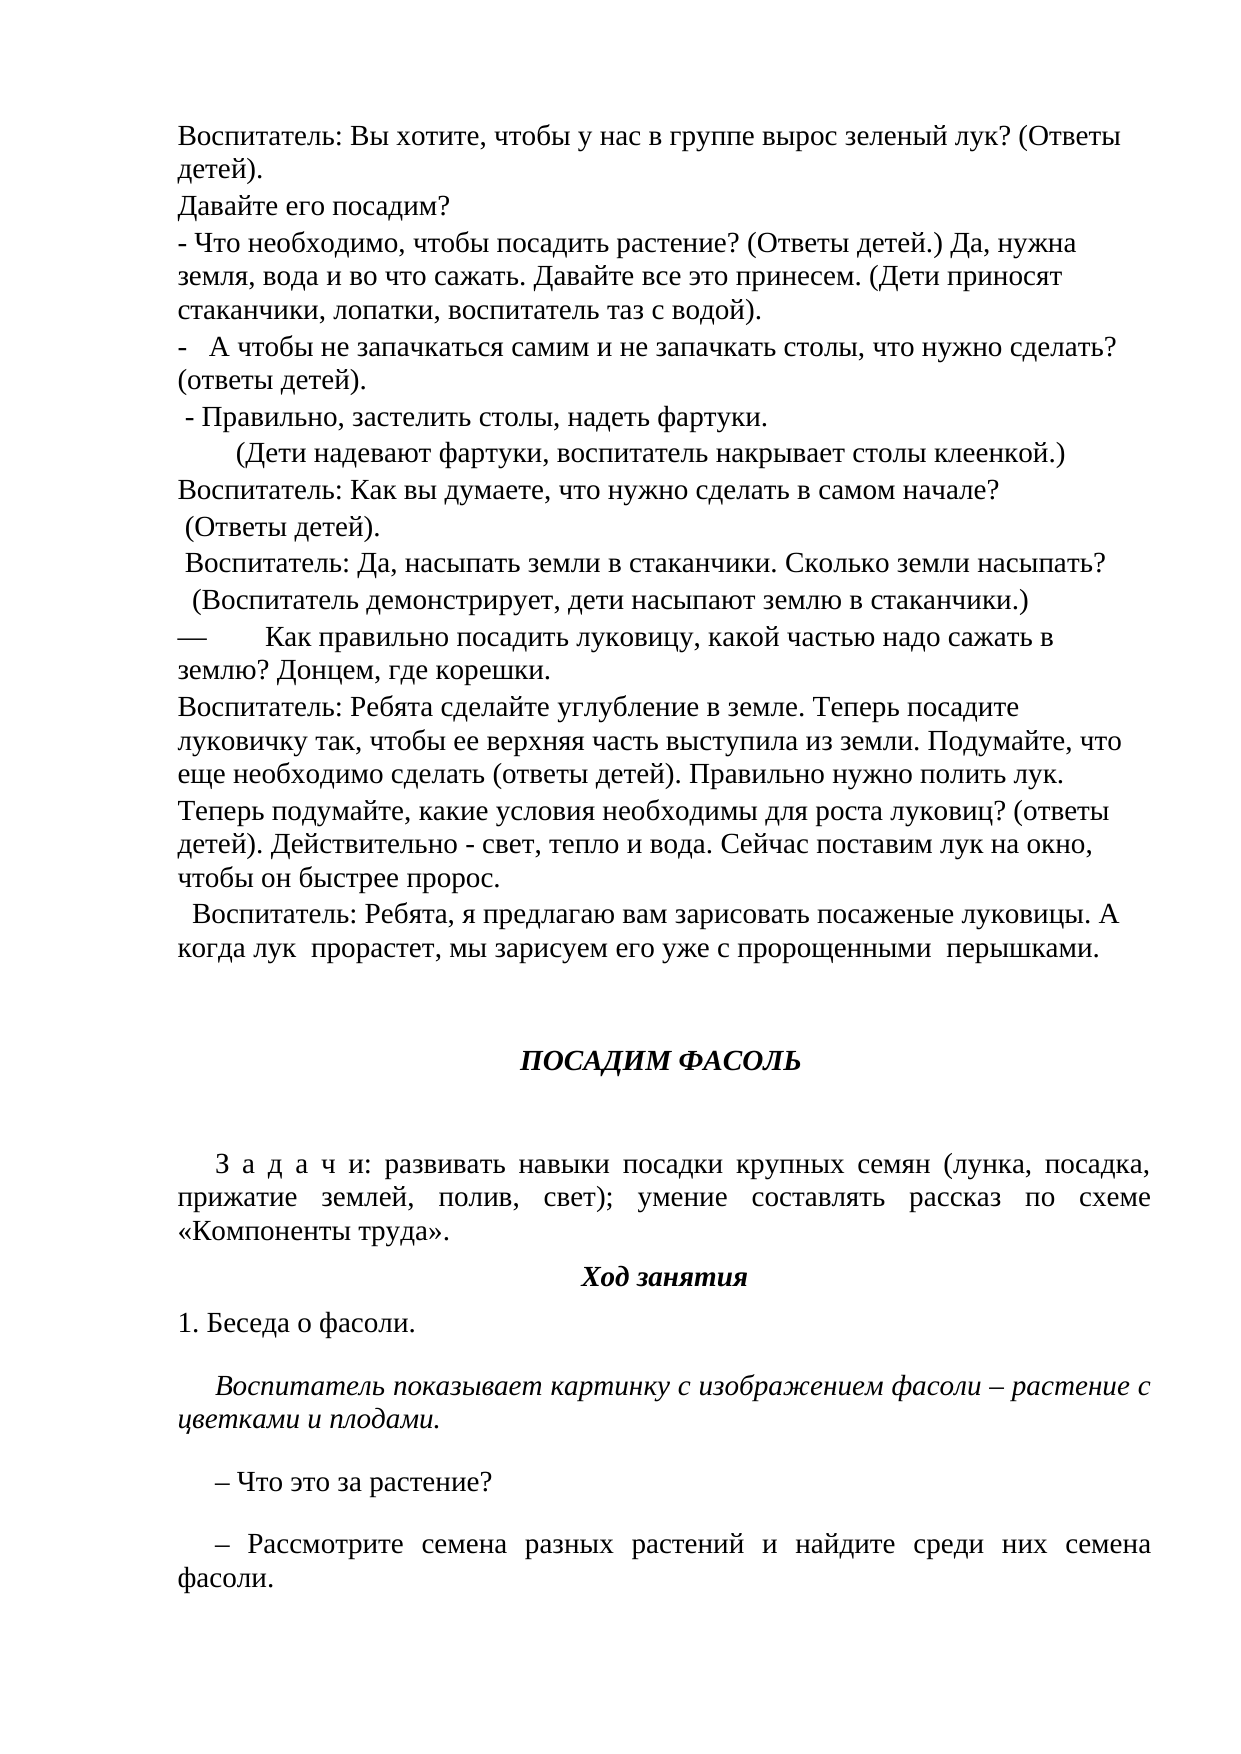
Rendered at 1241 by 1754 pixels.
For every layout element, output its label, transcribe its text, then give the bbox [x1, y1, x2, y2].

text - Правильно, застелить столы, надеть фартуки. [177, 399, 1152, 432]
text - Что необходимо, чтобы посадить растение? (Ответы детей.) Да, нужна земля, вода и во что сажать. Давайте все это принесем. (Дети приносят стаканчики, лопатки, воспитатель таз с водой). [177, 225, 1152, 326]
text Воспитатель: Вы хотите, чтобы у нас в группе вырос зеленый лук? (Ответы детей). [177, 118, 1152, 185]
text (Дети надевают фартуки, воспитатель накрывает столы клеенкой.) [177, 436, 1152, 469]
text Воспитатель: Ребята, я предлагаю вам зарисовать посаженые луковицы. А когда лук прорастет, мы зарисуем его уже с пророщенными перышками. [177, 897, 1152, 964]
text — Как правильно посадить луковицу, какой частью надо сажать в землю? Донцем, где корешки. [177, 619, 1152, 686]
text – Что это за растение? [177, 1464, 1152, 1497]
text Воспитатель показывает картинку с изображением фасоли – растение с цветками и плодами. [177, 1368, 1152, 1435]
text ПОСАДИМ ФАСОЛЬ [177, 1043, 1152, 1077]
text Воспитатель: Да, насыпать земли в стаканчики. Сколько земли насыпать? [177, 546, 1152, 579]
text – Рассмотрите семена разных растений и найдите среди них семена фасоли. [177, 1527, 1152, 1594]
text З а д а ч и: развивать навыки посадки крупных семян (лунка, посадка, прижатие землей, полив, свет); умение составлять рассказ по схеме «Компоненты труда». [177, 1146, 1152, 1246]
text (Воспитатель демонстрирует, дети насыпают землю в стаканчики.) [177, 582, 1152, 616]
text Воспитатель: Ребята сделайте углубление в земле. Теперь посадите луковичку так, чтобы ее верхняя часть выступила из земли. Подумайте, что еще необходимо сделать (ответы детей). Правильно нужно полить лук. [177, 689, 1152, 790]
text - А чтобы не запачкаться самим и не запачкать столы, что нужно сделать? (ответы детей). [177, 329, 1152, 396]
text (Ответы детей). [177, 509, 1152, 542]
text 1. Беседа о фасоли. [177, 1305, 1152, 1338]
text Ход занятия [177, 1259, 1152, 1292]
text Воспитатель: Как вы думаете, что нужно сделать в самом начале? [177, 472, 1152, 506]
text Давайте его посадим? [177, 188, 1152, 222]
text Теперь подумайте, какие условия необходимы для роста луковиц? (ответы детей). Действительно - свет, тепло и вода. Сейчас поставим лук на окно, чтобы он быстрее пророс. [177, 793, 1152, 893]
